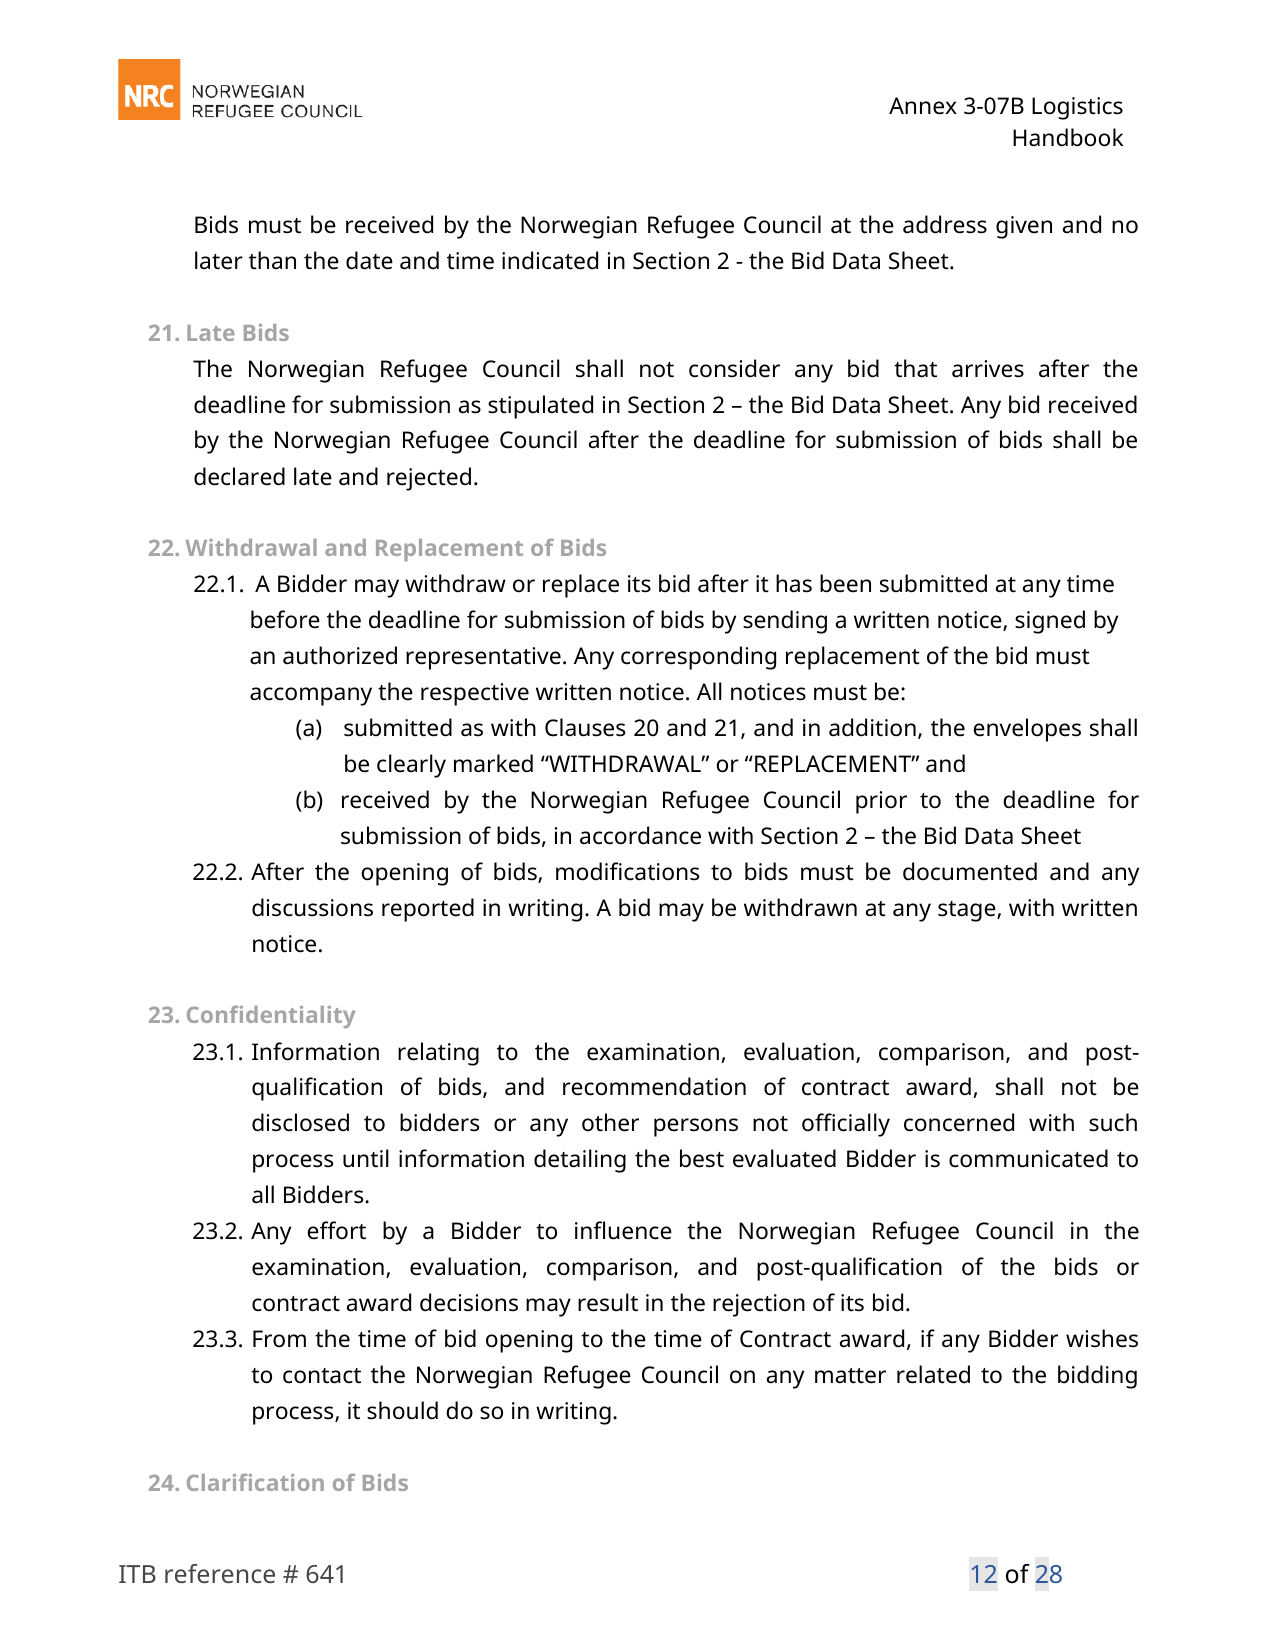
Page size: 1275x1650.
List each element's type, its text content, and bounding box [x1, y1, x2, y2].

list submitted as with Clauses 20 and 21, and in addition, the envelopes shall be clearly marked “WITHDRAWAL” or “REPLACEMENT” and [295, 712, 1140, 779]
text The Norwegian Refugee Council shall not consider any bid that arrives after the deadline for submission as stipulated in Section 2 – the Bid Data Sheet. Any bid received by the Norwegian Refugee Council after the deadline for submission of bids shall be declared late and rejected. [193, 353, 1140, 492]
list Late Bids [148, 317, 1140, 348]
list Confidentiality [148, 999, 1157, 1031]
list received by the Norwegian Refugee Council prior to the deadline for submission of bids, in accordance with Section 2 – the Bid Data Sheet [295, 784, 1140, 851]
list Bids must be received by the Norwegian Refugee Council at the address given and no later than the date and time indicated in Section 2 - the Bid Data Sheet. [193, 209, 1140, 276]
list A Bidder may withdraw or replace its bid after it has been submitted at any time before the deadline for submission of bids by sending a written notice, signed by an authorized representative. Any corresponding replacement of the bid must accompany the respective written notice. All notices must be: [193, 568, 1140, 707]
list Clarification of Bids [148, 1467, 1140, 1498]
list From the time of bid opening to the time of Contract award, if any Bidder wishes to contact the Norwegian Refugee Council on any matter related to the bidding process, it should do so in writing. [192, 1323, 1140, 1426]
list Information relating to the examination, evaluation, comparison, and post-qualification of bids, and recommendation of contract award, shall not be disclosed to bidders or any other persons not officially concerned with such process until information detailing the best evaluated Bidder is communicated to all Bidders. [192, 1035, 1140, 1210]
list Any effort by a Bidder to influence the Norwegian Refugee Council in the examination, evaluation, comparison, and post-qualification of the bids or contract award decisions may result in the rejection of its bid. [192, 1215, 1140, 1318]
picture [118, 59, 363, 120]
list After the opening of bids, modifications to bids must be documented and any discussions reported in writing. A bid may be withdrawn at any stage, with written notice. [192, 856, 1140, 959]
list Withdrawal and Replacement of Bids [148, 532, 1140, 563]
